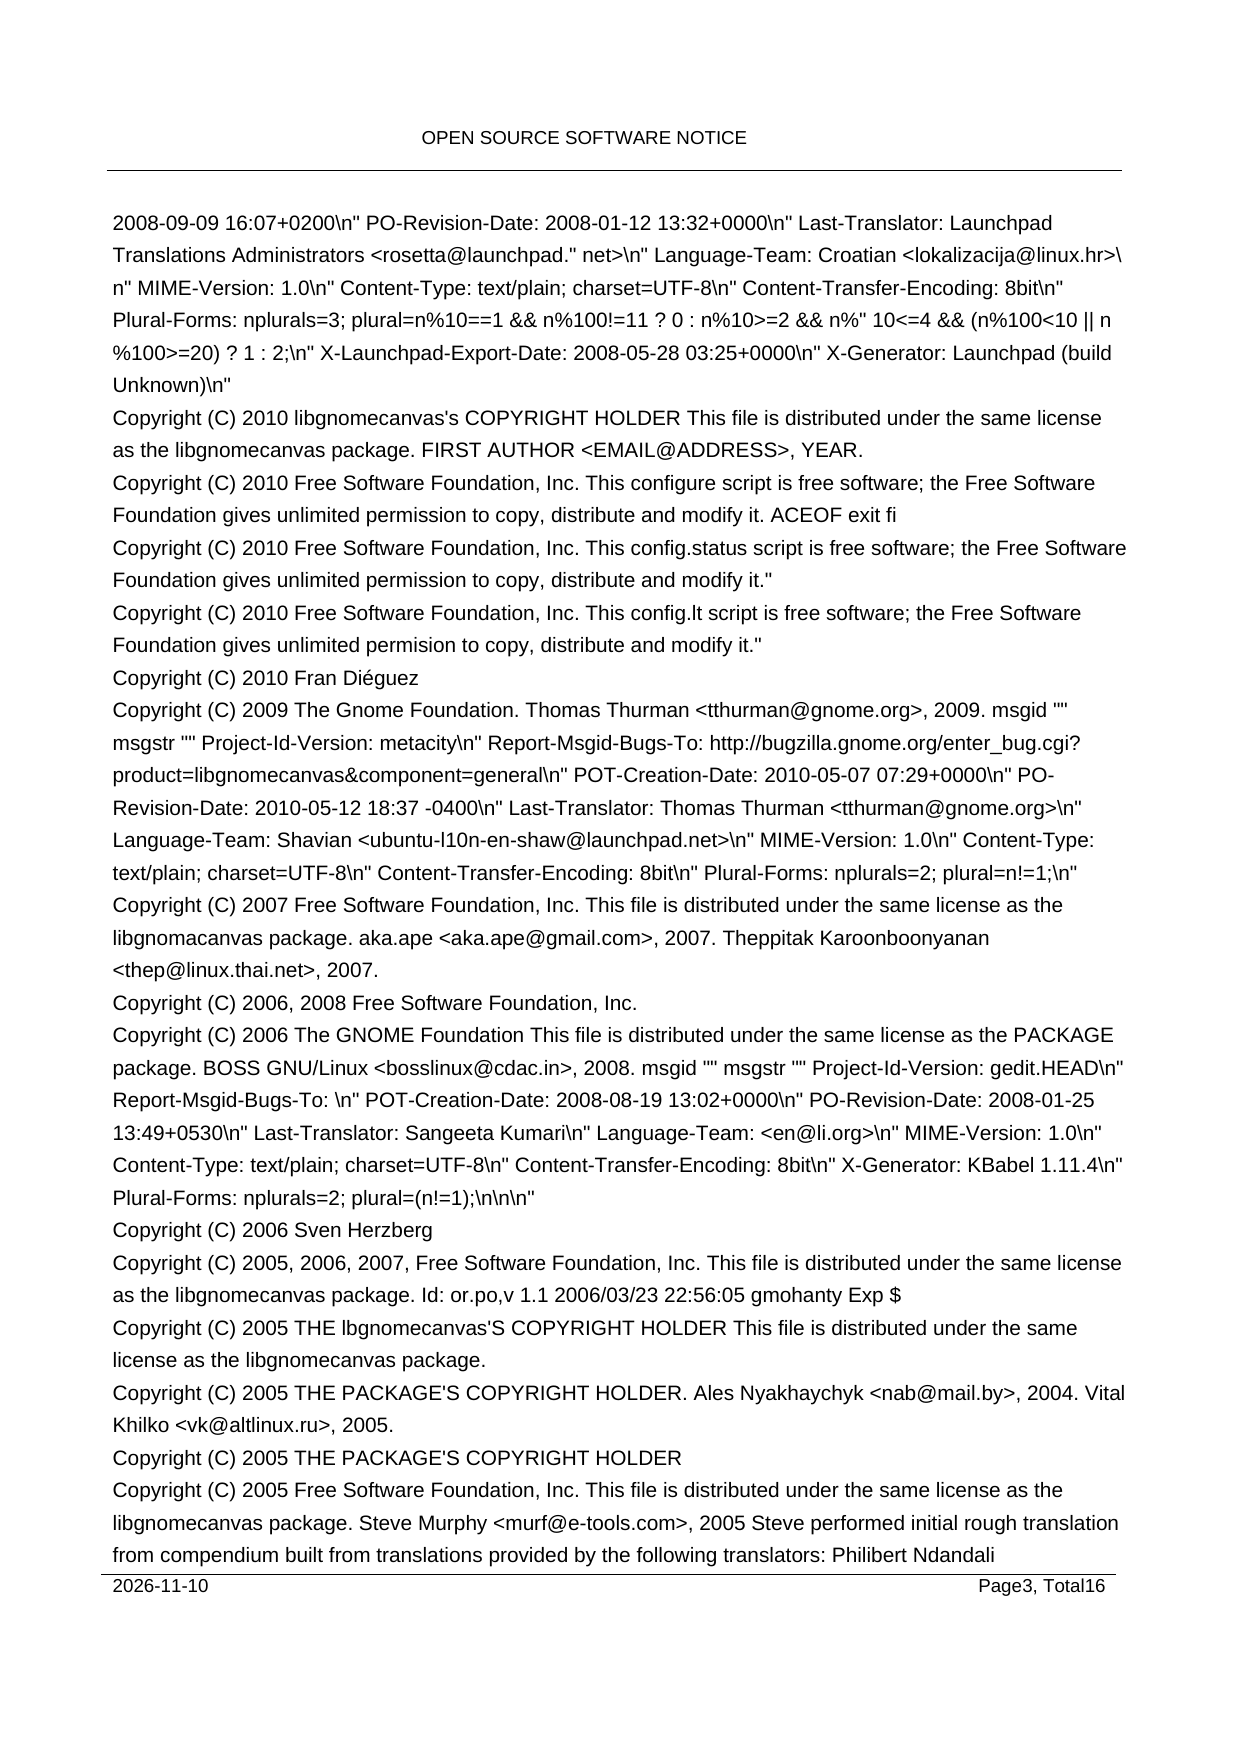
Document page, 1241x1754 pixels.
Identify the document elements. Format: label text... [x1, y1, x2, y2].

text Copyright (C) 2007 Free Software Foundation, Inc. This file is distributed under the same license as the libgnomacanvas package. aka.ape <aka.ape@gmail.com>, 2007. Theppitak Karoonboonyanan <thep@linux.thai.net>, 2007. [112, 889, 1128, 986]
text Copyright (C) 2005 THE PACKAGE'S COPYRIGHT HOLDER. Ales Nyakhaychyk <nab@mail.by>, 2004. Vital Khilko <vk@altlinux.ru>, 2005. [112, 1376, 1128, 1441]
text Copyright (C) 2010 Fran Diéguez [112, 661, 1128, 694]
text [112, 206, 1128, 401]
text Copyright (C) 2010 Free Software Foundation, Inc. This configure script is free software; the Free Software Foundation gives unlimited permission to copy, distribute and modify it. ACEOF exit fi [112, 466, 1128, 531]
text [112, 1474, 1128, 1571]
text Copyright (C) 2010 Free Software Foundation, Inc. This config.status script is free software; the Free Software Foundation gives unlimited permission to copy, distribute and modify it." [112, 531, 1128, 596]
text Copyright (C) 2006 Sven Herzberg [112, 1214, 1128, 1246]
text Copyright (C) 2006 The GNOME Foundation This file is distributed under the same license as the PACKAGE package. BOSS GNU/Linux <bosslinux@cdac.in>, 2008. msgid "" msgstr "" Project-Id-Version: gedit.HEAD\n" Report-Msgid-Bugs-To: \n" POT-Creation-Date: 2008-08-19 13:02+0000\n" PO-Revision-Date: 2008-01-25 13:49+0530\n" Last-Translator: Sangeeta Kumari\n" Language-Team: <en@li.org>\n" MIME-Version: 1.0\n" Content-Type: text/plain; charset=UTF-8\n" Content-Transfer-Encoding: 8bit\n" X-Generator: KBabel 1.11.4\n" Plural-Forms: nplurals=2; plural=(n!=1);\n\n\n" [112, 1019, 1128, 1214]
text Copyright (C) 2010 libgnomecanvas's COPYRIGHT HOLDER This file is distributed under the same license as the libgnomecanvas package. FIRST AUTHOR <EMAIL@ADDRESS>, YEAR. [112, 401, 1128, 466]
text Copyright (C) 2006, 2008 Free Software Foundation, Inc. [112, 986, 1128, 1019]
text Copyright (C) 2009 The Gnome Foundation. Thomas Thurman <tthurman@gnome.org>, 2009. msgid "" msgstr "" Project-Id-Version: metacity\n" Report-Msgid-Bugs-To: http://bugzilla.gnome.org/enter_bug.cgi?product=libgnomecanvas&component=general\n" POT-Creation-Date: 2010-05-07 07:29+0000\n" PO-Revision-Date: 2010-05-12 18:37 -0400\n" Last-Translator: Thomas Thurman <tthurman@gnome.org>\n" Language-Team: Shavian <ubuntu-l10n-en-shaw@launchpad.net>\n" MIME-Version: 1.0\n" Content-Type: text/plain; charset=UTF-8\n" Content-Transfer-Encoding: 8bit\n" Plural-Forms: nplurals=2; plural=n!=1;\n" [112, 694, 1128, 889]
text Copyright (C) 2010 Free Software Foundation, Inc. This config.lt script is free software; the Free Software Foundation gives unlimited permision to copy, distribute and modify it." [112, 596, 1128, 661]
text Copyright (C) 2005, 2006, 2007, Free Software Foundation, Inc. This file is distributed under the same license as the libgnomecanvas package. Id: or.po,v 1.1 2006/03/23 22:56:05 gmohanty Exp $ [112, 1246, 1128, 1311]
text Copyright (C) 2005 THE lbgnomecanvas'S COPYRIGHT HOLDER This file is distributed under the same license as the libgnomecanvas package. [112, 1311, 1128, 1376]
text Copyright (C) 2005 THE PACKAGE'S COPYRIGHT HOLDER [112, 1441, 1128, 1474]
